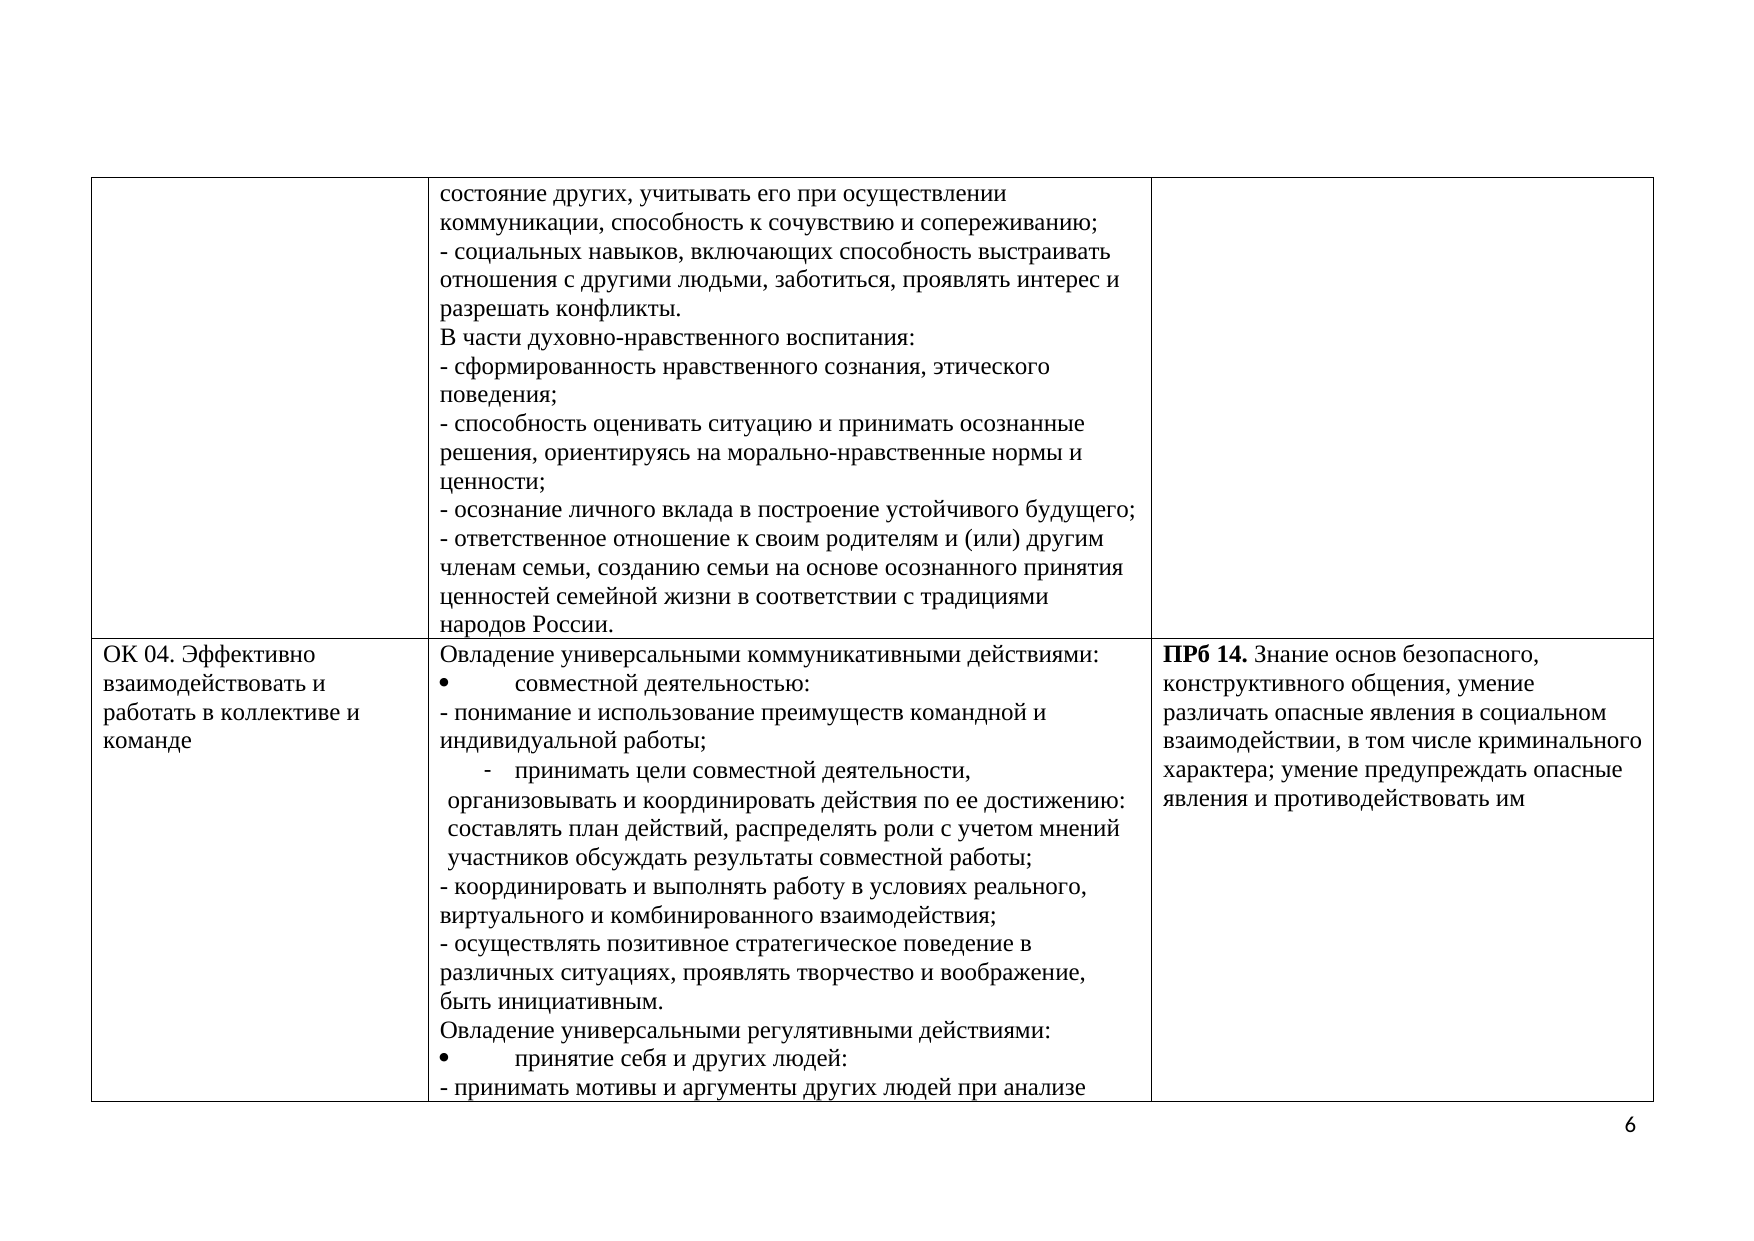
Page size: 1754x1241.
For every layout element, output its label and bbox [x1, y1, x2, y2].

table_cell [429, 178, 1151, 638]
table_cell [1152, 639, 1653, 1101]
table_cell [429, 639, 1151, 1101]
table_cell [92, 639, 428, 1101]
table_cell [1152, 178, 1653, 638]
table_cell [92, 178, 428, 638]
